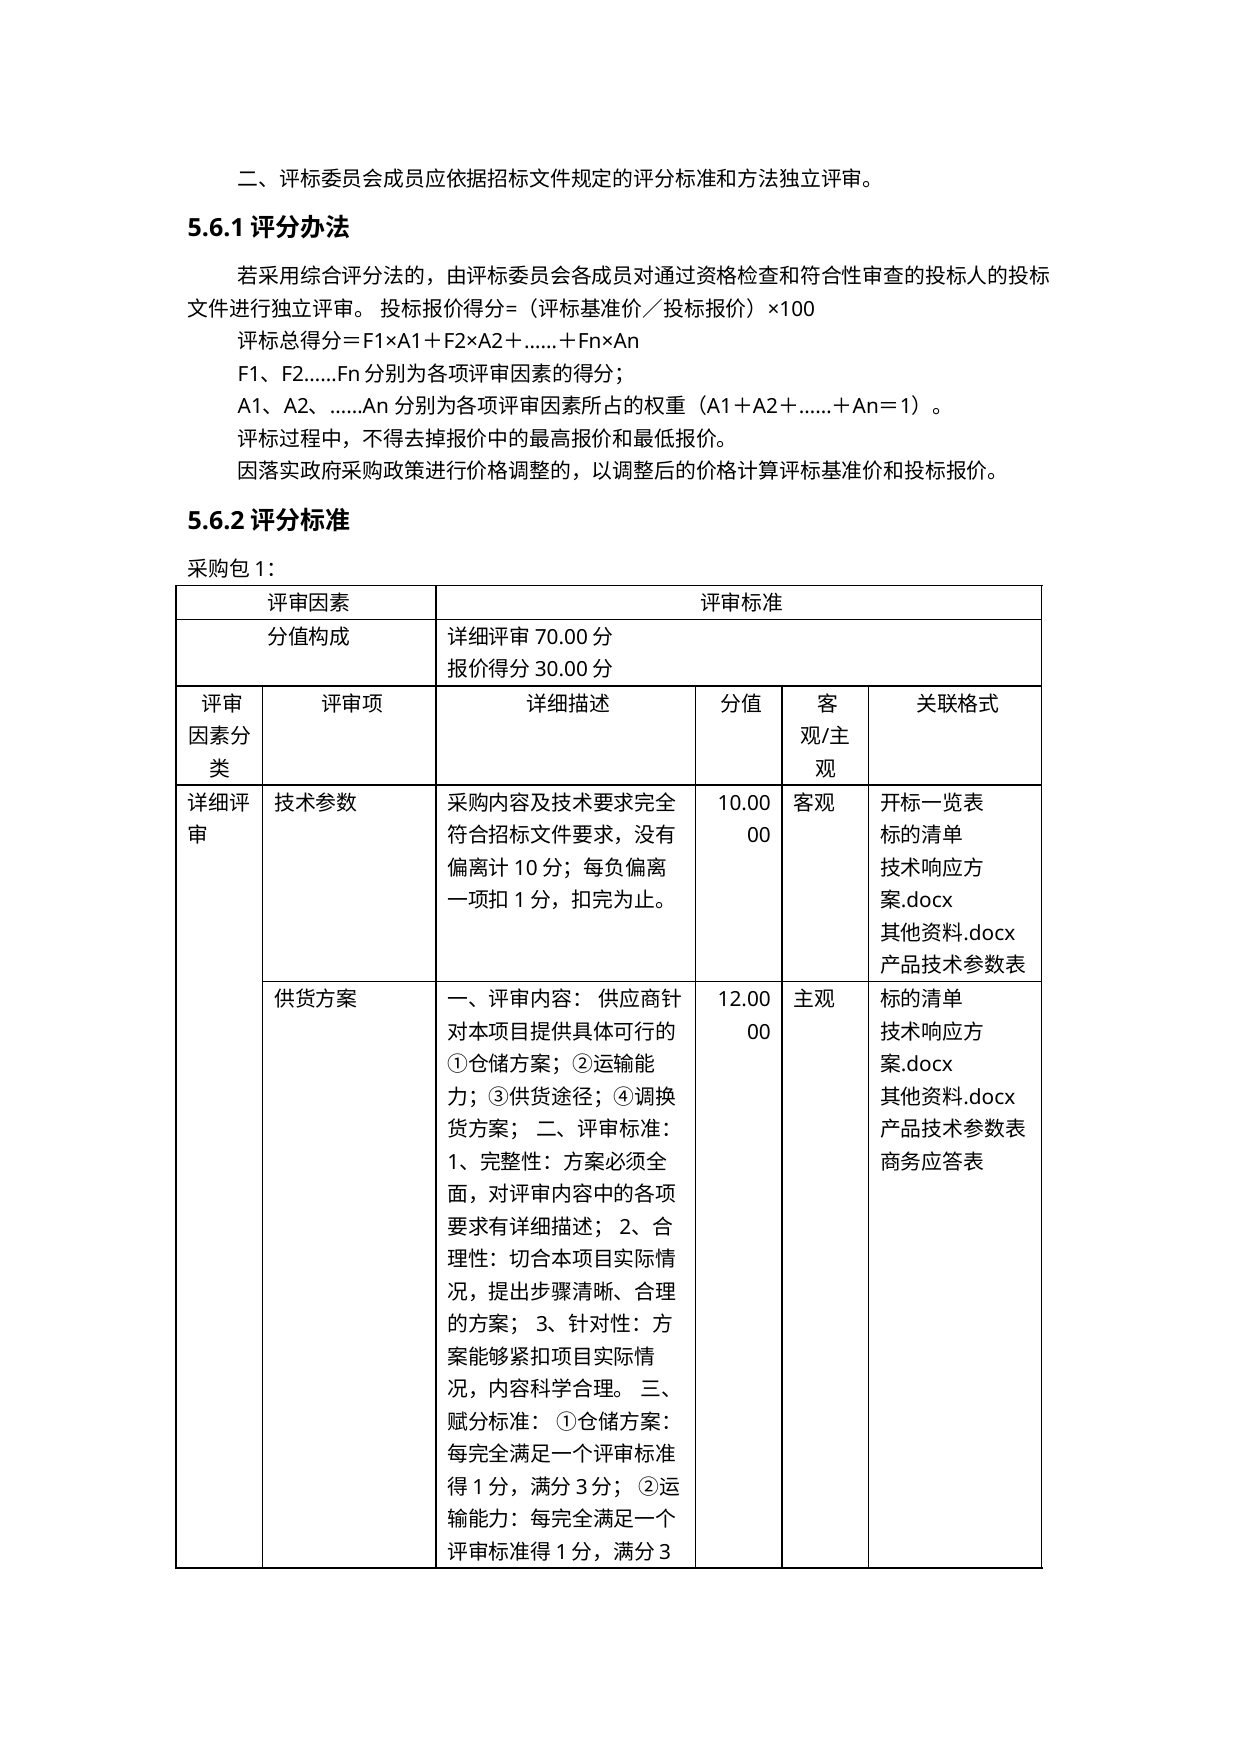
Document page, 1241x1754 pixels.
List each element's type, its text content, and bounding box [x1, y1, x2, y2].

text 采购包1： [187, 552, 1053, 584]
table_header 评审因素 [177, 586, 435, 618]
table_cell 采购内容及技术要求完全符合招标文件要求，没有偏离计10分；每负偏离一项扣1分，扣完为止。 [437, 786, 695, 981]
table_cell 客观 [783, 786, 868, 981]
table_cell 10.0000 [696, 786, 781, 981]
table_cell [437, 982, 695, 1567]
table_cell 供货方案 [263, 982, 435, 1567]
table_cell 主观 [783, 982, 868, 1567]
table_cell 客观/主观 [783, 687, 868, 784]
table_cell 评审因素分类 [177, 687, 262, 784]
text 若采用综合评分法的，由评标委员会各成员对通过资格检查和符合性审查的投标人的投标文件进行独立评审。 投标报价得分=（评标基准价／投标报价）×100 [187, 259, 1053, 324]
text 5.6.2评分标准 [187, 487, 1053, 552]
text F1、F2……Fn分别为各项评审因素的得分； [187, 357, 1053, 389]
table_cell 关联格式 [869, 687, 1041, 784]
table_cell 详细评审 [177, 786, 262, 1567]
table_cell 详细描述 [437, 687, 695, 784]
text 评标过程中，不得去掉报价中的最高报价和最低报价。 [187, 422, 1053, 454]
table_header 评审标准 [437, 586, 1041, 618]
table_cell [869, 982, 1041, 1567]
text A1、A2、……An 分别为各项评审因素所占的权重（A1＋A2＋……＋An＝1）。 [187, 389, 1053, 422]
table_cell 技术参数 [263, 786, 435, 981]
table_cell 详细评审70.00分 报价得分30.00分 [437, 620, 1041, 685]
table_cell 分值构成 [177, 620, 435, 685]
text 5.6.1评分办法 [187, 194, 1053, 259]
table_cell 评审项 [263, 687, 435, 784]
text 二、评标委员会成员应依据招标文件规定的评分标准和方法独立评审。 [187, 162, 1053, 194]
text 因落实政府采购政策进行价格调整的，以调整后的价格计算评标基准价和投标报价。 [187, 454, 1053, 487]
text 评标总得分＝F1×A1＋F2×A2＋……＋Fn×An [187, 324, 1053, 357]
table_cell 开标一览表 标的清单 技术响应方案.docx 其他资料.docx 产品技术参数表 [869, 786, 1041, 981]
table_cell 分值 [696, 687, 781, 784]
table_cell 12.0000 [696, 982, 781, 1567]
